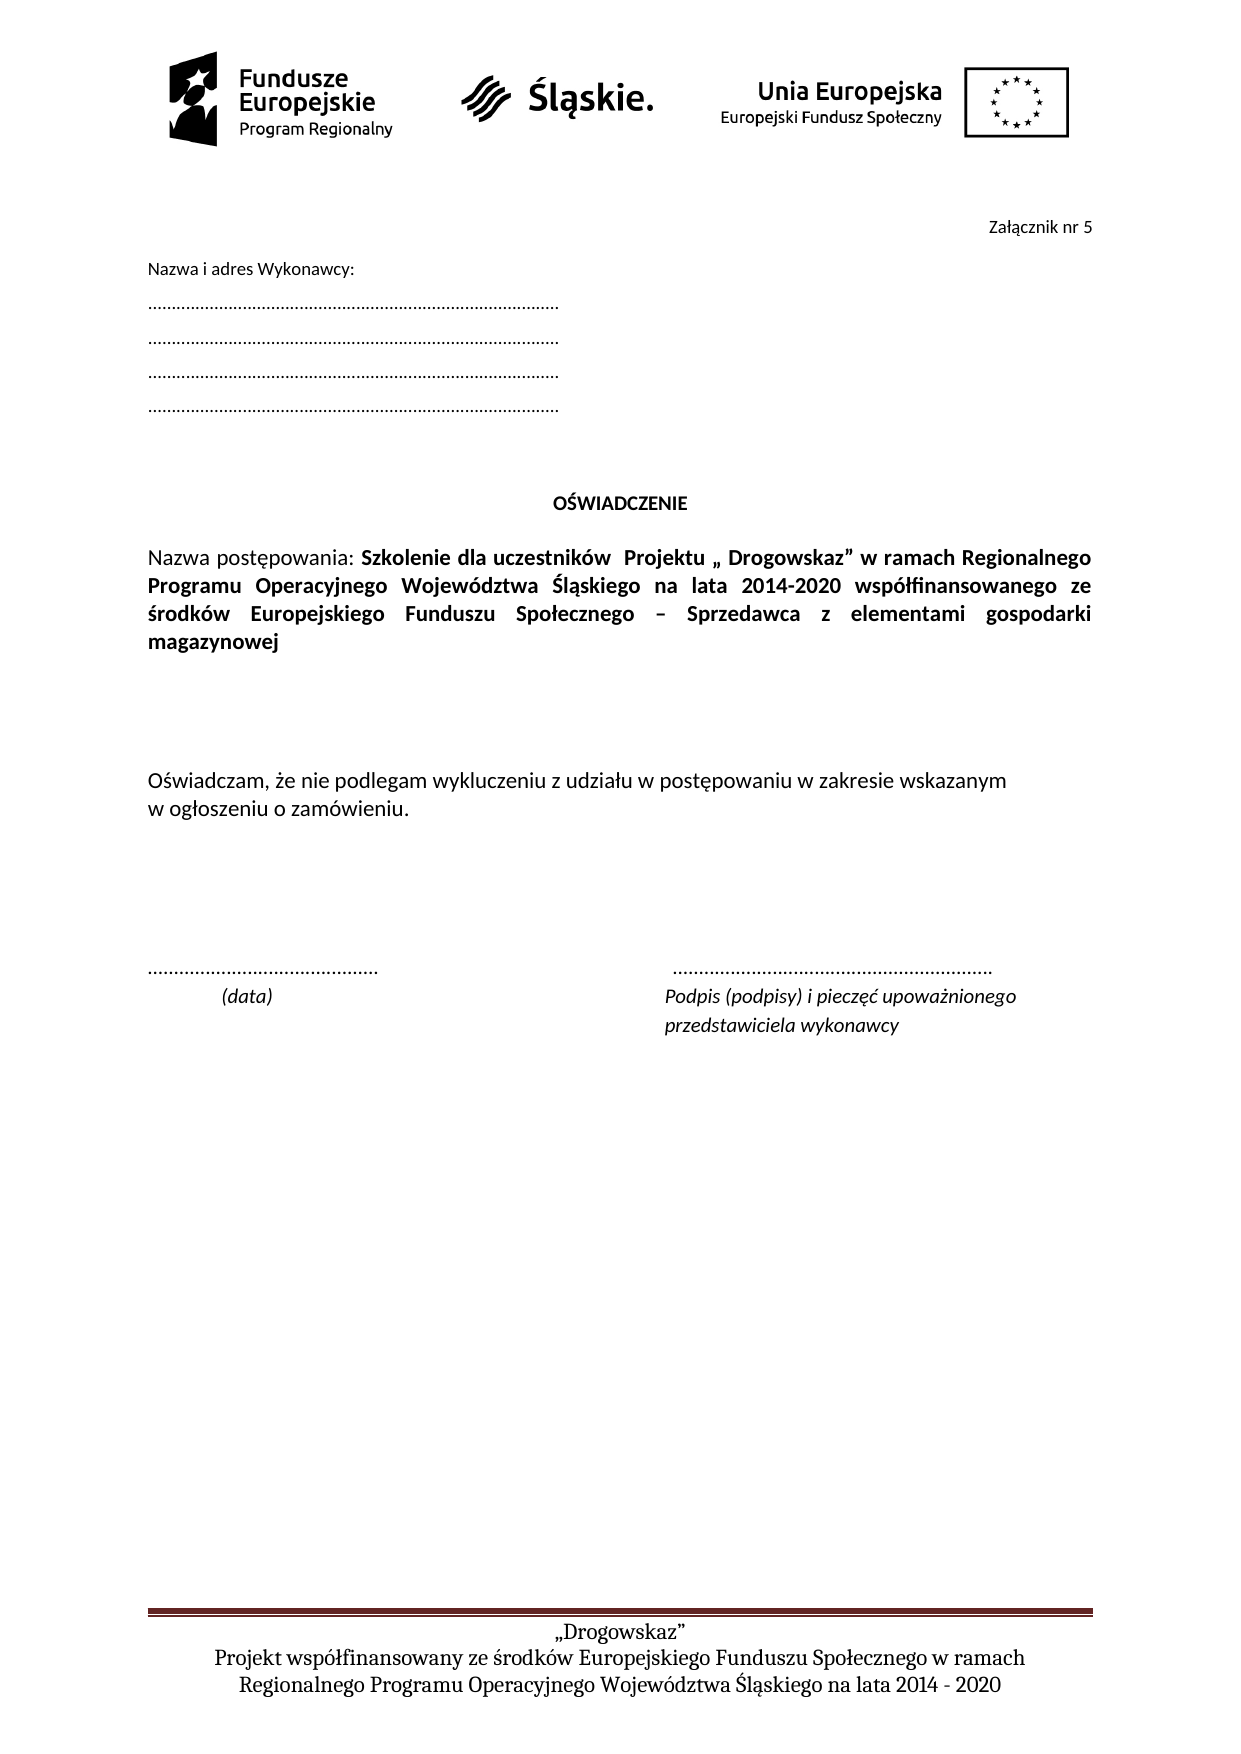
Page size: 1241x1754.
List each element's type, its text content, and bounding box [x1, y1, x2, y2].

picture [147, 29, 1091, 168]
text ....................................................................................... [148, 291, 1093, 314]
text Oświadczam, że nie podlegam wykluczeniu z udziału w postępowaniu w zakresie wskazanym [148, 766, 1093, 794]
text Nazwa i adres Wykonawcy: [148, 257, 1093, 280]
text ............................................ ............................................................. [148, 954, 1093, 980]
text Załącznik nr 5 [148, 216, 1093, 239]
text ....................................................................................... [148, 326, 1093, 349]
text w ogłoszeniu o zamówieniu. [148, 794, 1093, 822]
text (data) Podpis (podpisy) i pieczęć upoważnionego przedstawiciela wykonawcy [221, 983, 1093, 1038]
text ....................................................................................... [148, 360, 1093, 383]
text ....................................................................................... [148, 394, 1093, 417]
text Nazwa postępowania: Szkolenie dla uczestników Projektu „ Drogowskaz” w ramach Regionalnego Programu Operacyjnego Województwa Śląskiego na lata 2014-2020 współfinansowanego ze środków Europejskiego Funduszu Społecznego – Sprzedawca z elementami gospodarki magazynowej [148, 543, 1093, 655]
text OŚWIADCZENIE [148, 490, 1093, 515]
